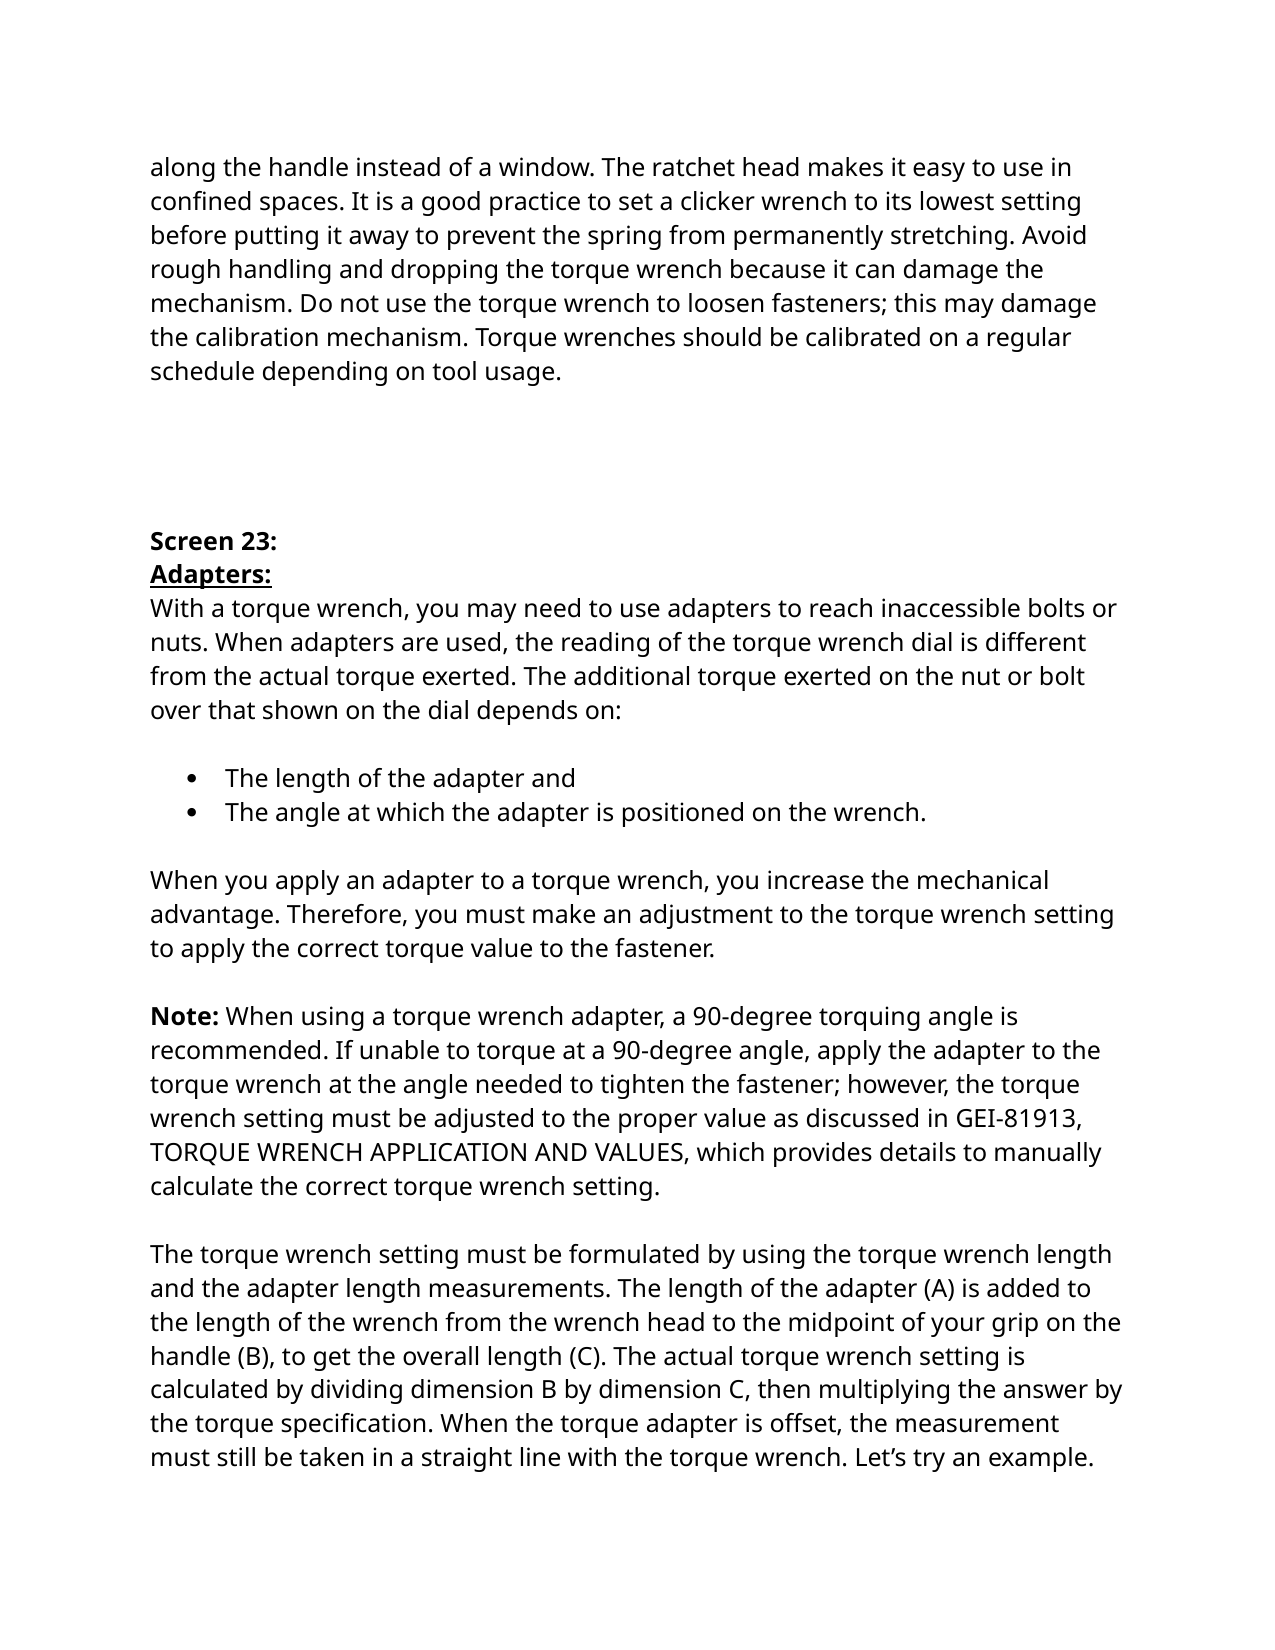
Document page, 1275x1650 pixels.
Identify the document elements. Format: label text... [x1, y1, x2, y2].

list The length of the adapter and [187, 761, 1125, 795]
text Screen 23: [150, 523, 1125, 557]
list The angle at which the adapter is positioned on the wrench. [187, 795, 1125, 829]
text When you apply an adapter to a torque wrench, you increase the mechanical advantage. Therefore, you must make an adjustment to the torque wrench setting to apply the correct torque value to the fastener. [150, 863, 1125, 965]
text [150, 1237, 1125, 1474]
text Adapters: [150, 557, 1125, 591]
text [150, 150, 1125, 388]
text Note: When using a torque wrench adapter, a 90-degree torquing angle is recommended. If unable to torque at a 90-degree angle, apply the adapter to the torque wrench at the angle needed to tighten the fastener; however, the torque wrench setting must be adjusted to the proper value as discussed in GEI-81913, TORQUE WRENCH APPLICATION AND VALUES, which provides details to manually calculate the correct torque wrench setting. [150, 999, 1125, 1203]
text With a torque wrench, you may need to use adapters to reach inaccessible bolts or nuts. When adapters are used, the reading of the torque wrench dial is different from the actual torque exerted. The additional torque exerted on the nut or bolt over that shown on the dial depends on: [150, 591, 1125, 727]
